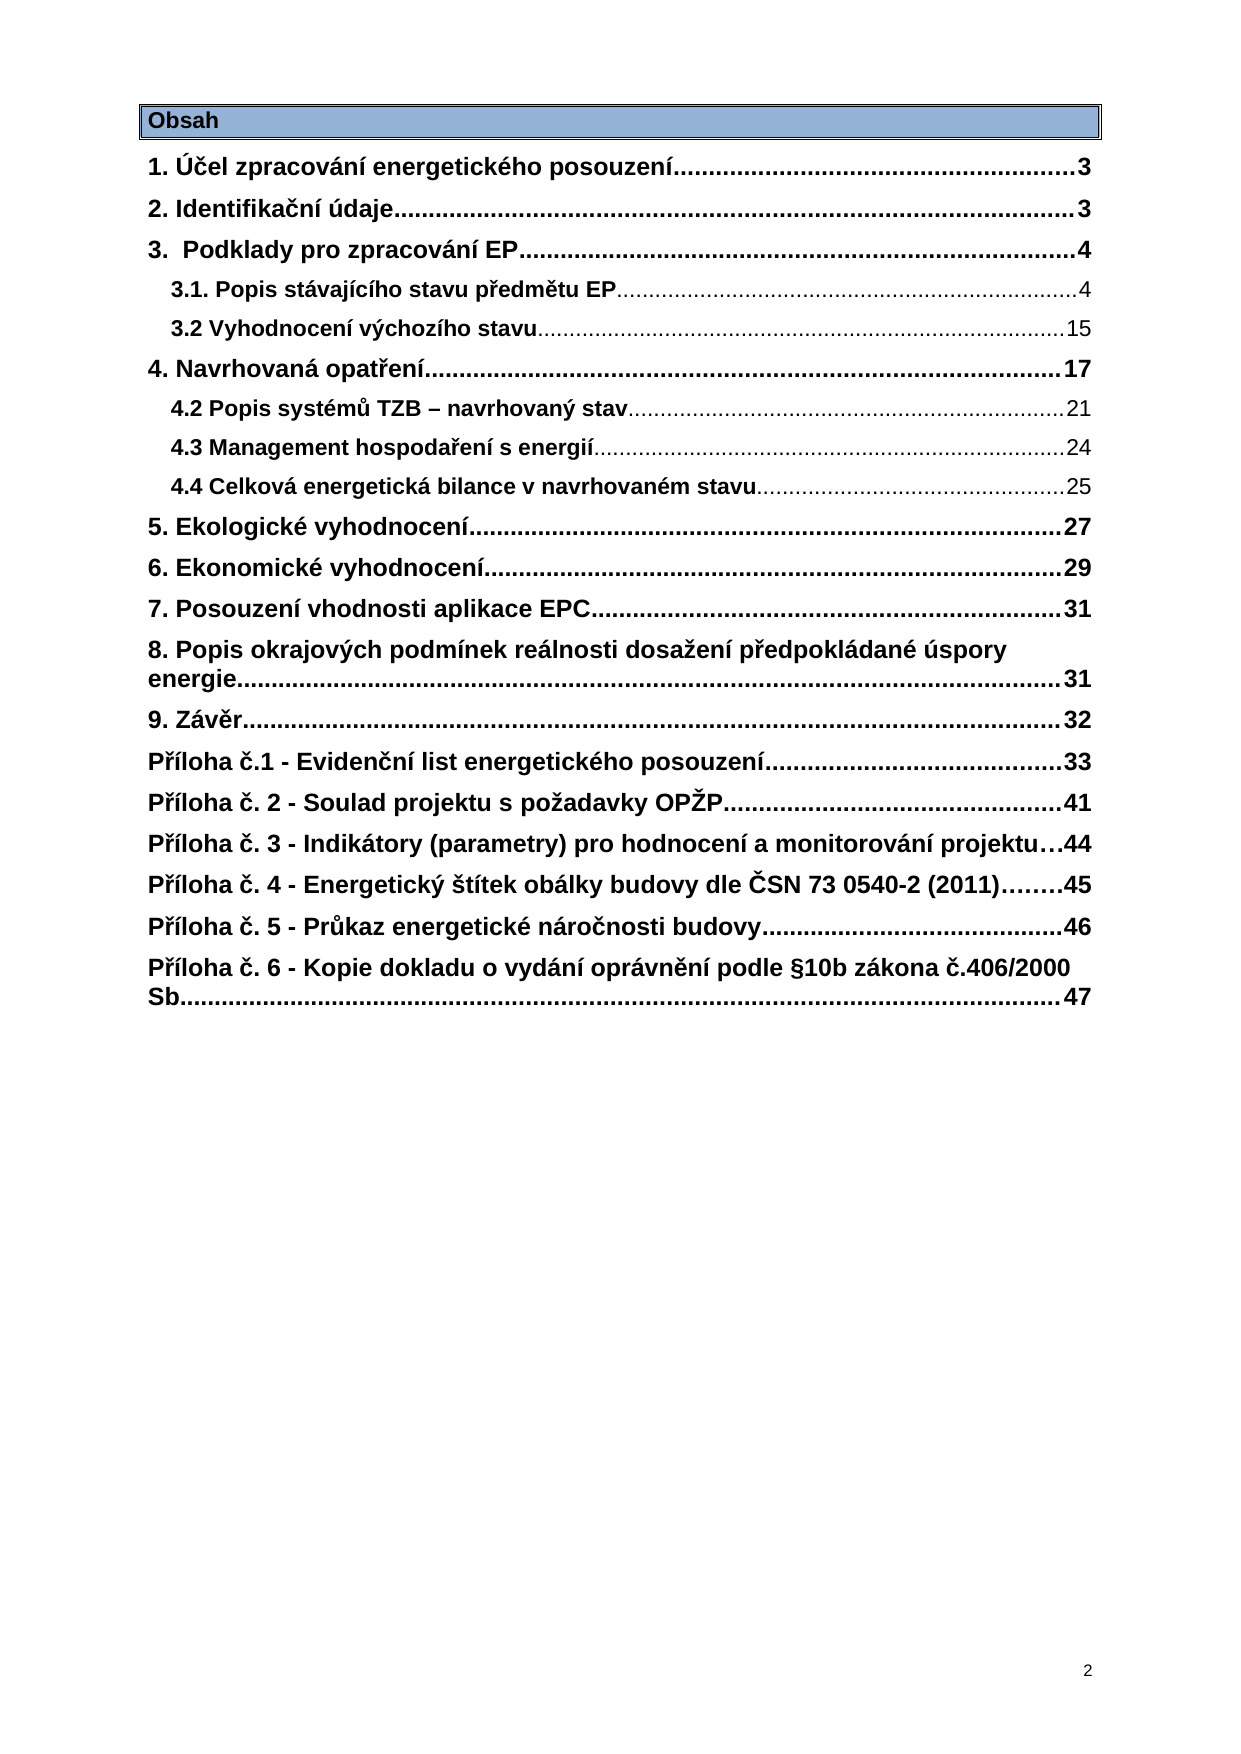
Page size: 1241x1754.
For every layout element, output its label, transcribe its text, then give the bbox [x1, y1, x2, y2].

text Příloha č. 5 - Průkaz energetické náročnosti budovy 46 [148, 912, 1092, 940]
text 9. Závěr 32 [148, 705, 1092, 734]
text 7. Posouzení vhodnosti aplikace EPC 31 [148, 594, 1092, 623]
table_header Obsah [142, 107, 1098, 137]
text 2. Identifikační údaje 3 [148, 194, 1092, 222]
text Příloha č. 3 - Indikátory (parametry) pro hodnocení a monitorování projektu 44 [148, 829, 1092, 858]
text 6. Ekonomické vyhodnocení 29 [148, 553, 1092, 582]
text Příloha č. 2 - Soulad projektu s požadavky OPŽP 41 [148, 788, 1092, 817]
text 3. Podklady pro zpracování EP 4 [148, 235, 1092, 264]
text 8. Popis okrajových podmínek reálnosti dosažení předpokládané úspory energie 31 [148, 635, 1092, 693]
text 1. Účel zpracování energetického posouzení 3 [148, 152, 1092, 181]
text 3.2 Vyhodnocení výchozího stavu 15 [171, 315, 1092, 341]
text 5. Ekologické vyhodnocení 27 [148, 512, 1092, 540]
text Příloha č.1 - Evidenční list energetického posouzení 33 [148, 747, 1092, 775]
text 4.3 Management hospodaření s energií 24 [171, 434, 1092, 460]
text Příloha č. 6 - Kopie dokladu o vydání oprávnění podle §10b zákona č.406/2000 Sb. 47 [148, 953, 1092, 1010]
text 4.4 Celková energetická bilance v navrhovaném stavu 25 [171, 473, 1092, 499]
text 4. Navrhovaná opatření 17 [148, 354, 1092, 383]
text 4.2 Popis systémů TZB – navrhovaný stav 21 [171, 395, 1092, 421]
text 3.1. Popis stávajícího stavu předmětu EP 4 [171, 276, 1092, 302]
text Příloha č. 4 - Energetický štítek obálky budovy dle ČSN 73 0540-2 (2011) 45 [148, 870, 1092, 899]
